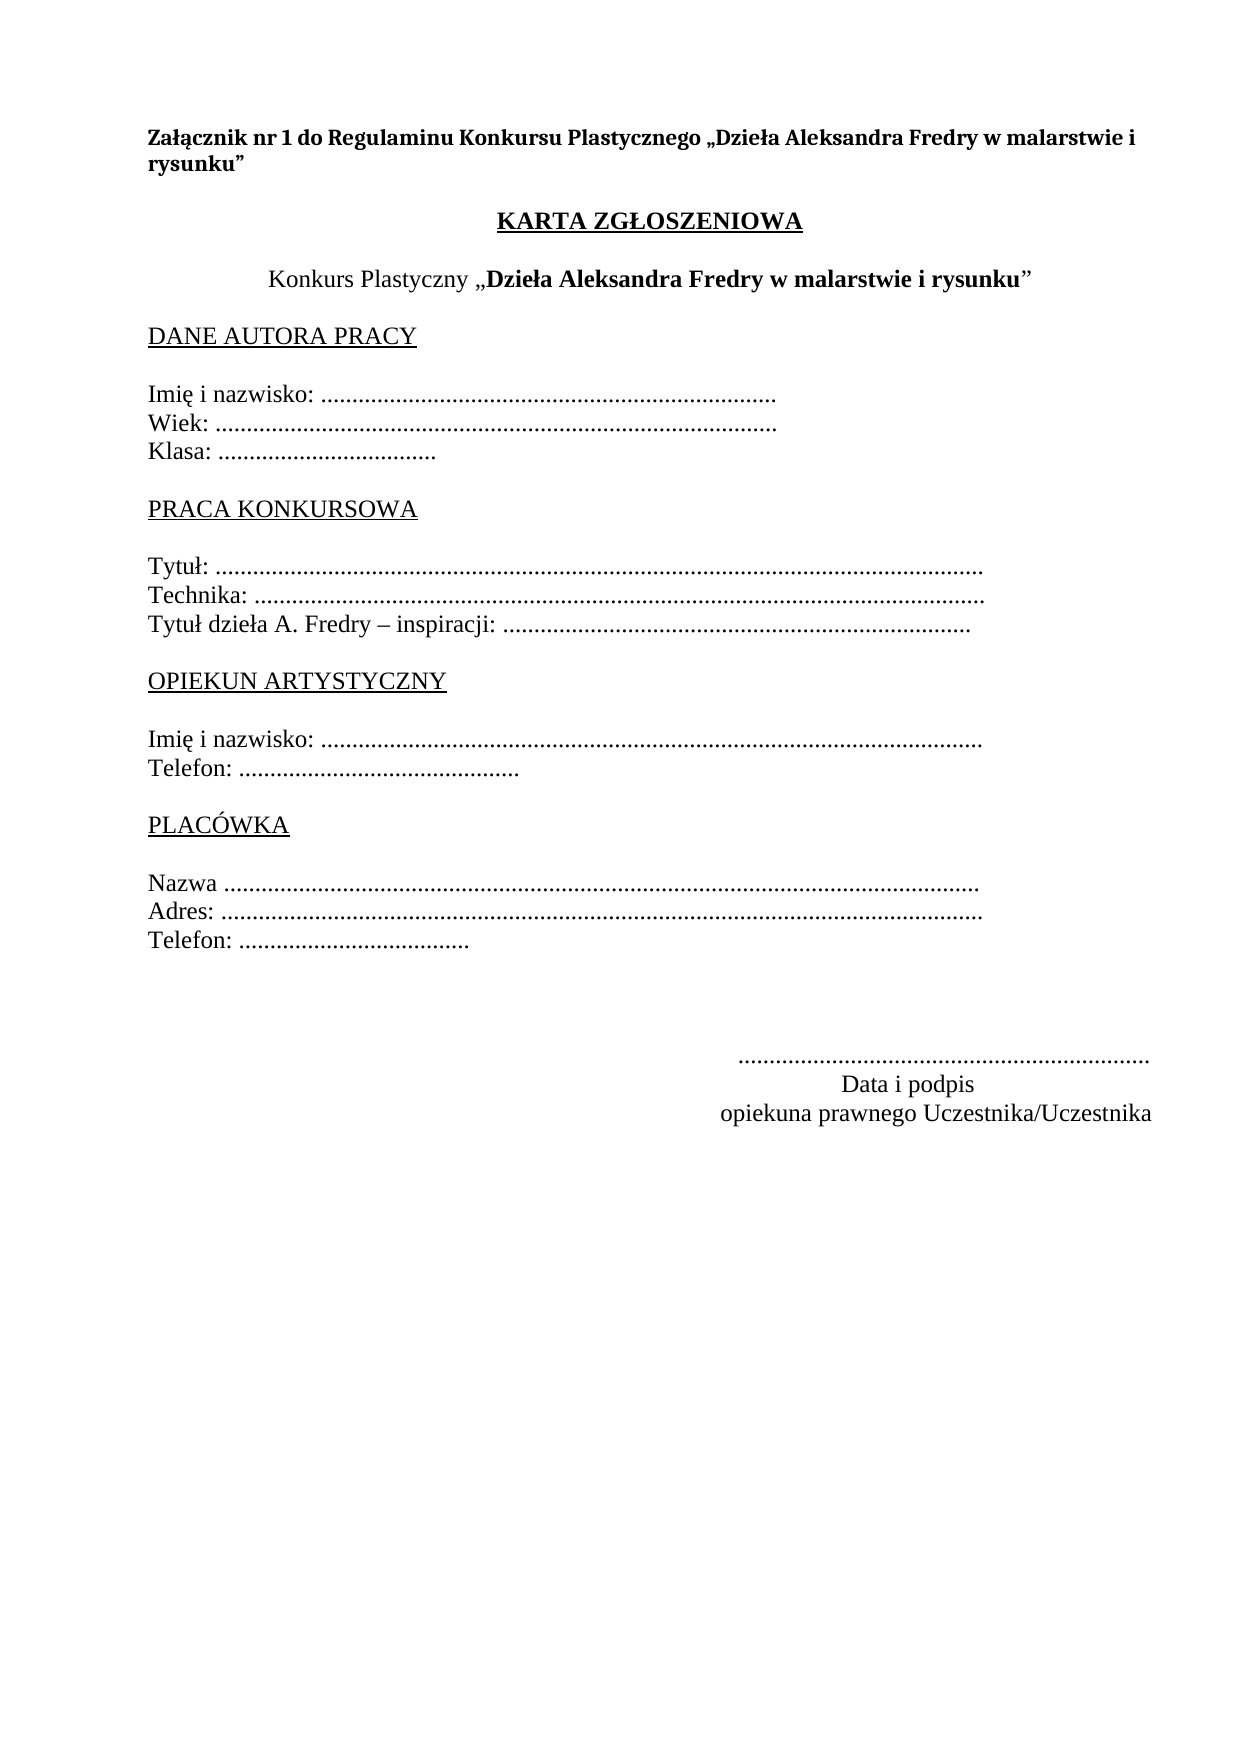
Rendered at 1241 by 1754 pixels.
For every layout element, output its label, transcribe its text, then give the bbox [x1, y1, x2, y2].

text Technika: ..................................................................................................................... [148, 580, 1152, 609]
text Adres: .......................................................................................................................... [148, 896, 1152, 925]
text Imię i nazwisko: .......................................................................................................... [148, 724, 1152, 753]
text .................................................................. [664, 1040, 1152, 1069]
text Imię i nazwisko: ......................................................................... [148, 379, 1152, 408]
text Tytuł dzieła A. Fredry – inspiracji: ........................................................................... [148, 609, 1152, 638]
text Konkurs Plastyczny „Dzieła Aleksandra Fredry w malarstwie i rysunku” [148, 264, 1152, 293]
text PRACA KONKURSOWA [148, 494, 1152, 523]
text Klasa: ................................... [148, 436, 1152, 465]
text Załącznik nr 1 do Regulaminu Konkursu Plastycznego „Dzieła Aleksandra Fredry w malarstwie i rysunku” [148, 125, 1152, 178]
text Wiek: .......................................................................................... [148, 408, 1152, 436]
text Tytuł: ........................................................................................................................... [148, 551, 1152, 580]
text Data i podpis [148, 1069, 1152, 1098]
text KARTA ZGŁOSZENIOWA [148, 206, 1152, 235]
text Telefon: ..................................... [148, 925, 1152, 954]
text Nazwa ......................................................................................................................... [148, 868, 1152, 896]
text PLACÓWKA [148, 810, 1152, 839]
text OPIEKUN ARTYSTYCZNY [148, 666, 1152, 695]
text DANE AUTORA PRACY [148, 321, 1152, 350]
text Telefon: ............................................. [148, 753, 1152, 781]
text opiekuna prawnego Uczestnika/Uczestnika [148, 1098, 1152, 1126]
